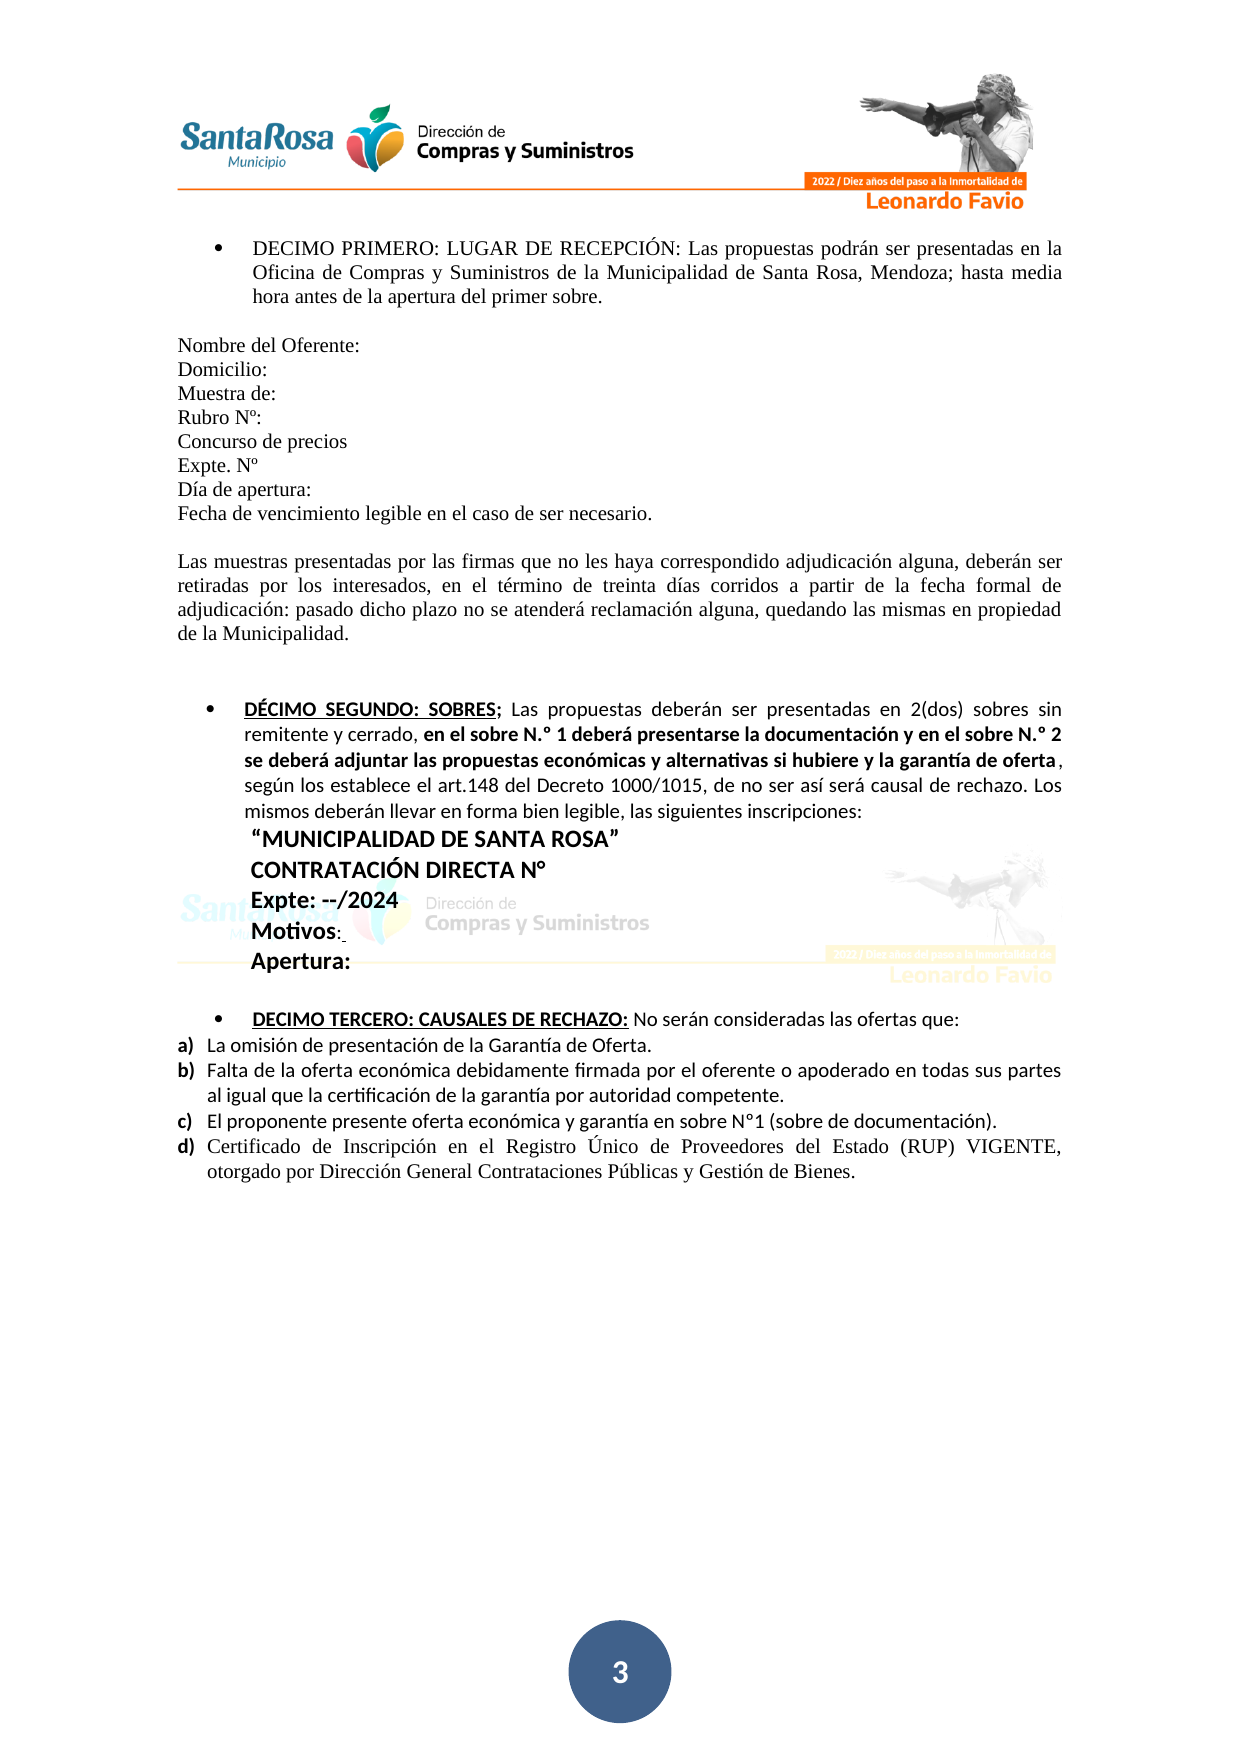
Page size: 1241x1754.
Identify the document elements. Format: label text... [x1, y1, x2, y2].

text Muestra de: [177, 381, 1063, 405]
list El proponente presente oferta económica y garantía en sobre Nº1 (sobre de documentación). [177, 1108, 1063, 1133]
text Día de apertura: [177, 477, 1063, 501]
text Domicilio: [177, 357, 1063, 381]
picture [177, 73, 1034, 209]
text CONTRATACIÓN DIRECTA N° [177, 854, 1063, 884]
list DECIMO TERCERO: CAUSALES DE RECHAZO: No serán consideradas las ofertas que: [215, 1006, 1063, 1032]
list La omisión de presentación de la Garantía de Oferta. [177, 1032, 1063, 1057]
text Expte. Nº [177, 453, 1063, 477]
text Fecha de vencimiento legible en el caso de ser necesario. [177, 501, 1063, 525]
text “MUNICIPALIDAD DE SANTA ROSA” [177, 823, 1063, 854]
list Certificado de Inscripción en el Registro Único de Proveedores del Estado (RUP) VIGENTE, otorgado por Dirección General Contrataciones Públicas y Gestión de Bienes. [177, 1133, 1063, 1183]
list DECIMO PRIMERO: LUGAR DE RECEPCIÓN: Las propuestas podrán ser presentadas en la Oficina de Compras y Suministros de la Municipalidad de Santa Rosa, Mendoza; hasta media hora antes de la apertura del primer sobre. [215, 236, 1063, 308]
text Apertura: [177, 945, 1063, 976]
text Las muestras presentadas por las firmas que no les haya correspondido adjudicación alguna, deberán ser retiradas por los interesados, en el término de treinta días corridos a partir de la fecha formal de adjudicación: pasado dicho plazo no se atenderá reclamación alguna, quedando las mismas en propiedad de la Municipalidad. [177, 549, 1063, 645]
text Motivos: [177, 915, 1063, 945]
text Expte: --/2024 [177, 884, 1063, 915]
list Falta de la oferta económica debidamente firmada por el oferente o apoderado en todas sus partes al igual que la certificación de la garantía por autoridad competente. [177, 1057, 1063, 1108]
text Rubro Nº: [177, 405, 1063, 429]
list DÉCIMO SEGUNDO: SOBRES; Las propuestas deberán ser presentadas en 2(dos) sobres sin remitente y cerrado, en el sobre N.º 1 deberá presentarse la documentación y en el sobre N.º 2 se deberá adjuntar las propuestas económicas y alternativas si hubiere y la garantía de oferta, según los establece el art.148 del Decreto 1000/1015, de no ser así será causal de rechazo. Los mismos deberán llevar en forma bien legible, las siguientes inscripciones: [207, 696, 1063, 823]
text Nombre del Oferente: [177, 332, 1063, 357]
text Concurso de precios [177, 429, 1063, 453]
